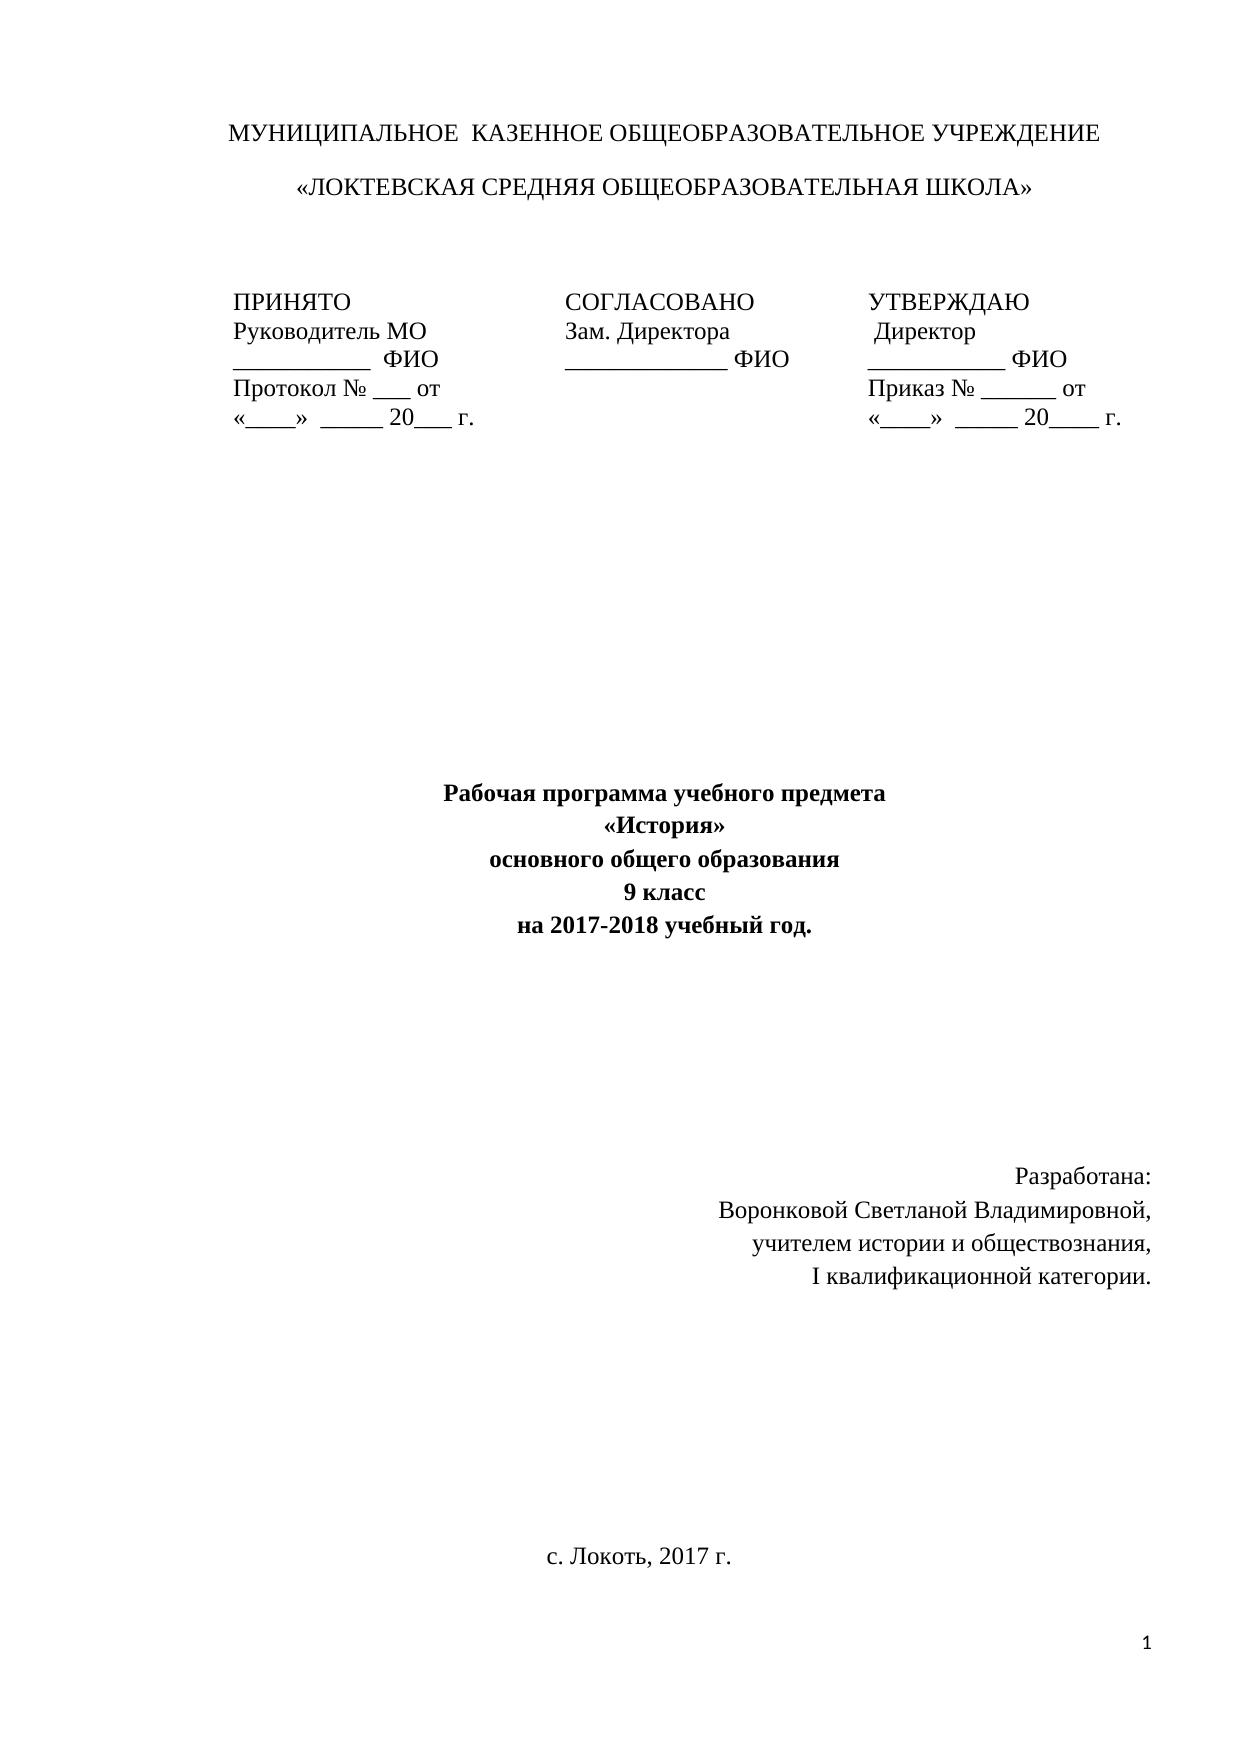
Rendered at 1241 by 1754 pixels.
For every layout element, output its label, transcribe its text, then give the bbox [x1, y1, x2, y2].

text 9 класс [177, 877, 1152, 905]
text основного общего образования [177, 844, 1152, 872]
text Рабочая программа учебного предмета [177, 778, 1152, 806]
text I квалификационной категории. [177, 1261, 1152, 1290]
table_header СОГЛАСОВАНО Зам. Директора _____________ ФИО [554, 287, 856, 431]
table_header УТВЕРЖДАЮ Директор ___________ ФИО Приказ № ______ от «____» _____ 20____ г. [856, 287, 1240, 431]
table_header ПРИНЯТО Руководитель МО ___________ ФИО Протокол № ___ от «____» _____ 20___ г. [222, 287, 554, 431]
text МУНИЦИПАЛЬНОЕ КАЗЕННОЕ ОБЩЕОБРАЗОВАТЕЛЬНОЕ УЧРЕЖДЕНИЕ [177, 118, 1152, 147]
text Разработана: [177, 1161, 1152, 1190]
text «ЛОКТЕВСКАЯ СРЕДНЯЯ ОБЩЕОБРАЗОВАТЕЛЬНАЯ ШКОЛА» [177, 172, 1152, 201]
text с. Локоть, 2017 г. [473, 1541, 1152, 1570]
text «История» [177, 811, 1152, 839]
text Воронковой Светланой Владимировной, [177, 1195, 1152, 1224]
text учителем истории и обществознания, [177, 1228, 1152, 1257]
text на 2017-2018 учебный год. [177, 910, 1152, 938]
